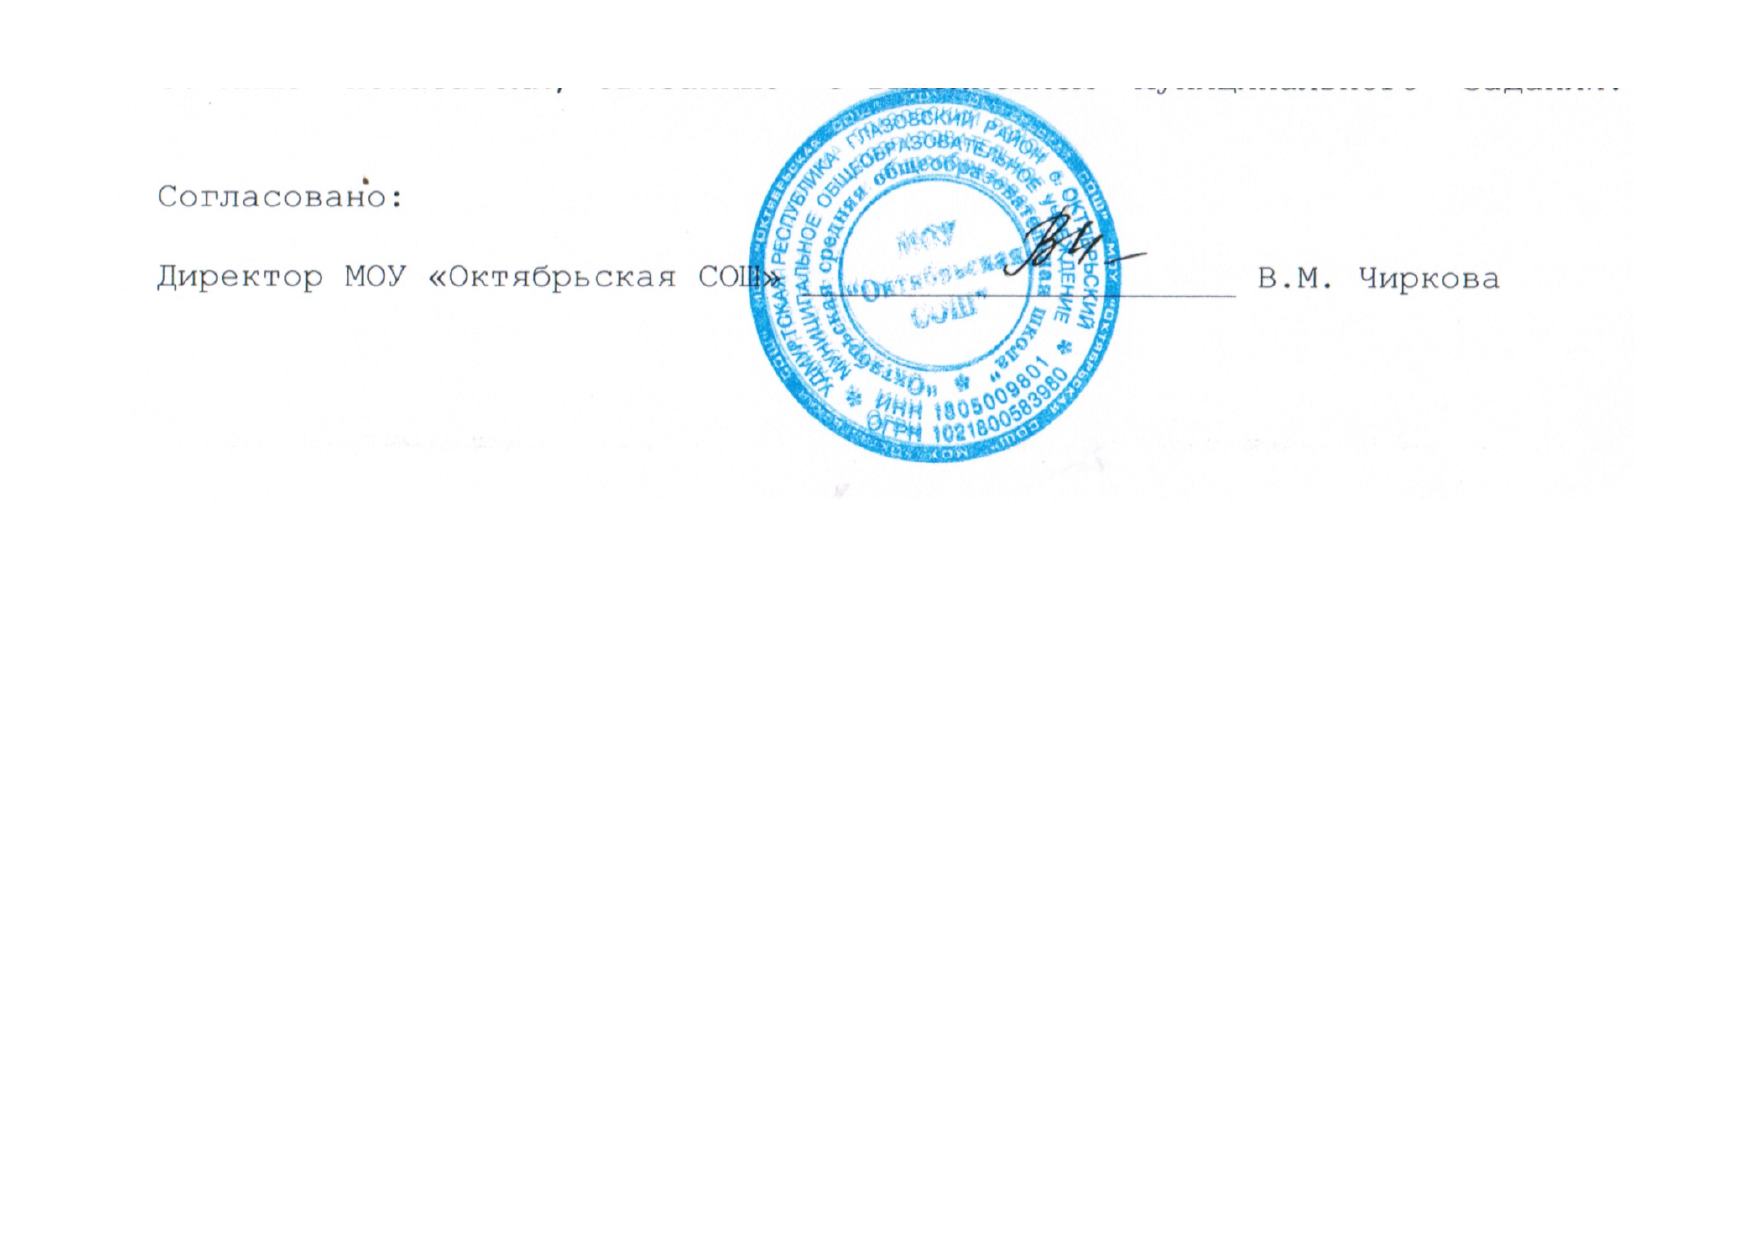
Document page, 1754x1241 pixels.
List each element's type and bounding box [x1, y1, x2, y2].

picture [118, 88, 1636, 500]
